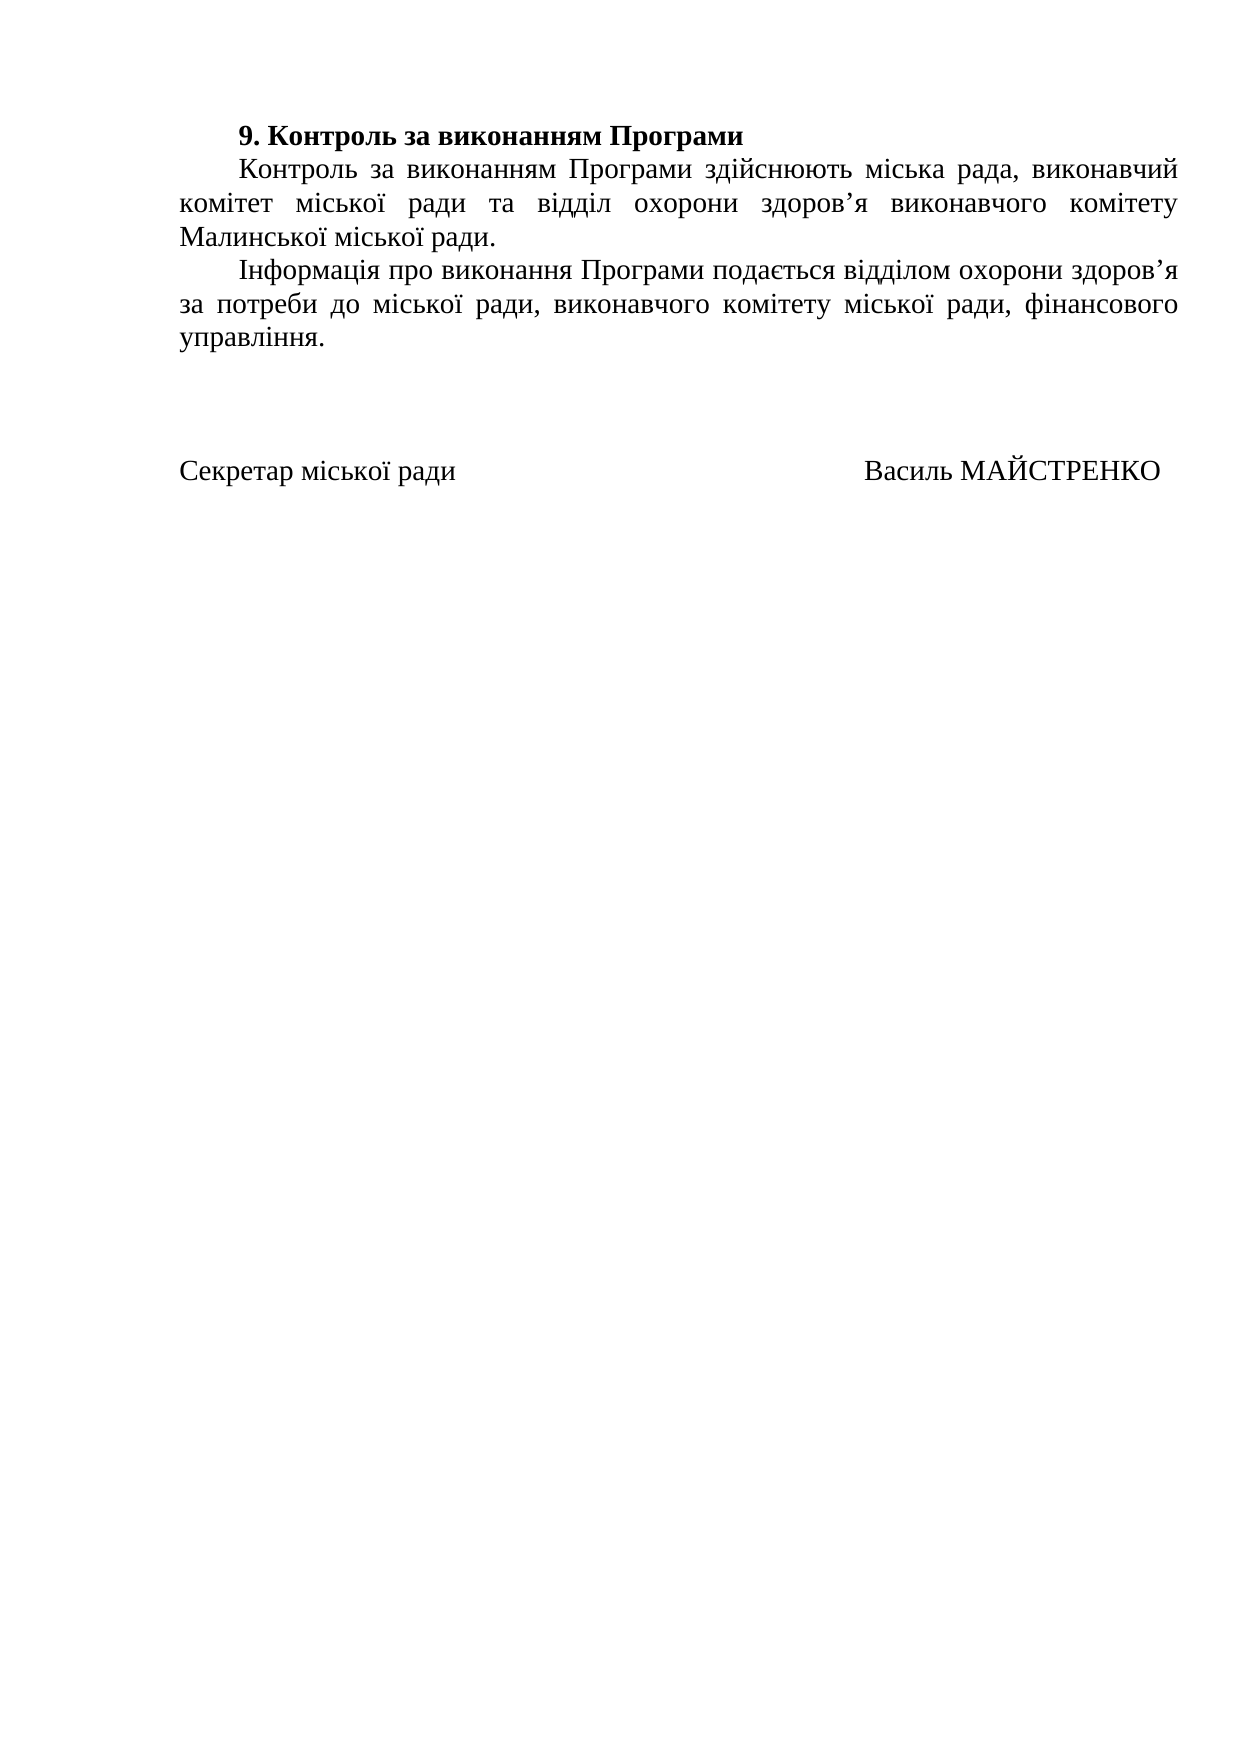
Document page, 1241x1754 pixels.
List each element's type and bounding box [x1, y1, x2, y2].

table_header [179, 118, 1179, 487]
